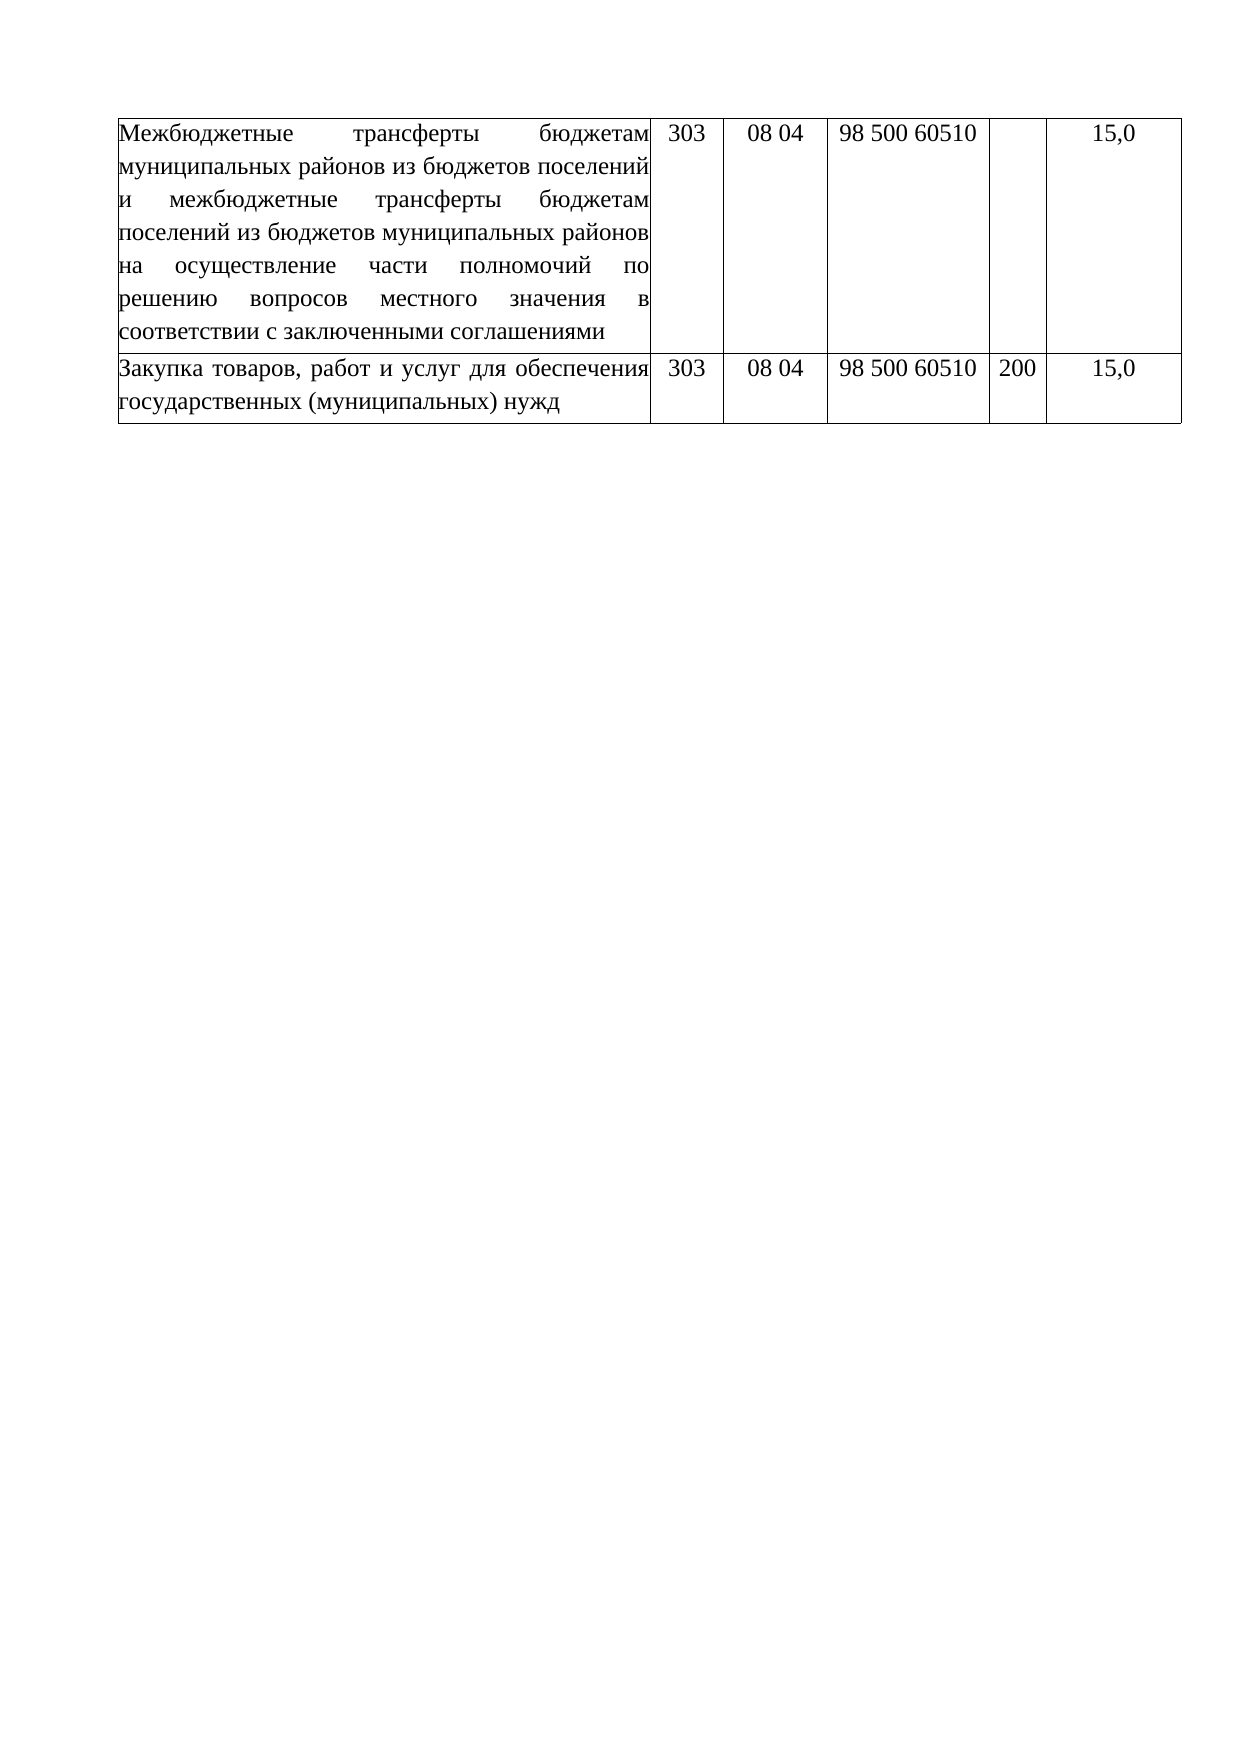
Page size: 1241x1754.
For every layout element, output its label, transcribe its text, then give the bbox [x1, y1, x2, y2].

table_cell 200 [990, 354, 1046, 423]
table_cell 08 04 [724, 119, 827, 353]
table_cell 303 [651, 354, 723, 423]
table_cell 303 [651, 119, 723, 353]
table_cell 15,0 [1047, 354, 1181, 423]
table_cell Закупка товаров, работ и услуг для обеспечения государственных (муниципальных) нужд [119, 354, 650, 423]
table_cell 15,0 [1047, 119, 1181, 353]
table_cell 98 500 60510 [828, 354, 989, 423]
table_cell 08 04 [724, 354, 827, 423]
table_cell [990, 119, 1046, 353]
table_cell 98 500 60510 [828, 119, 989, 353]
